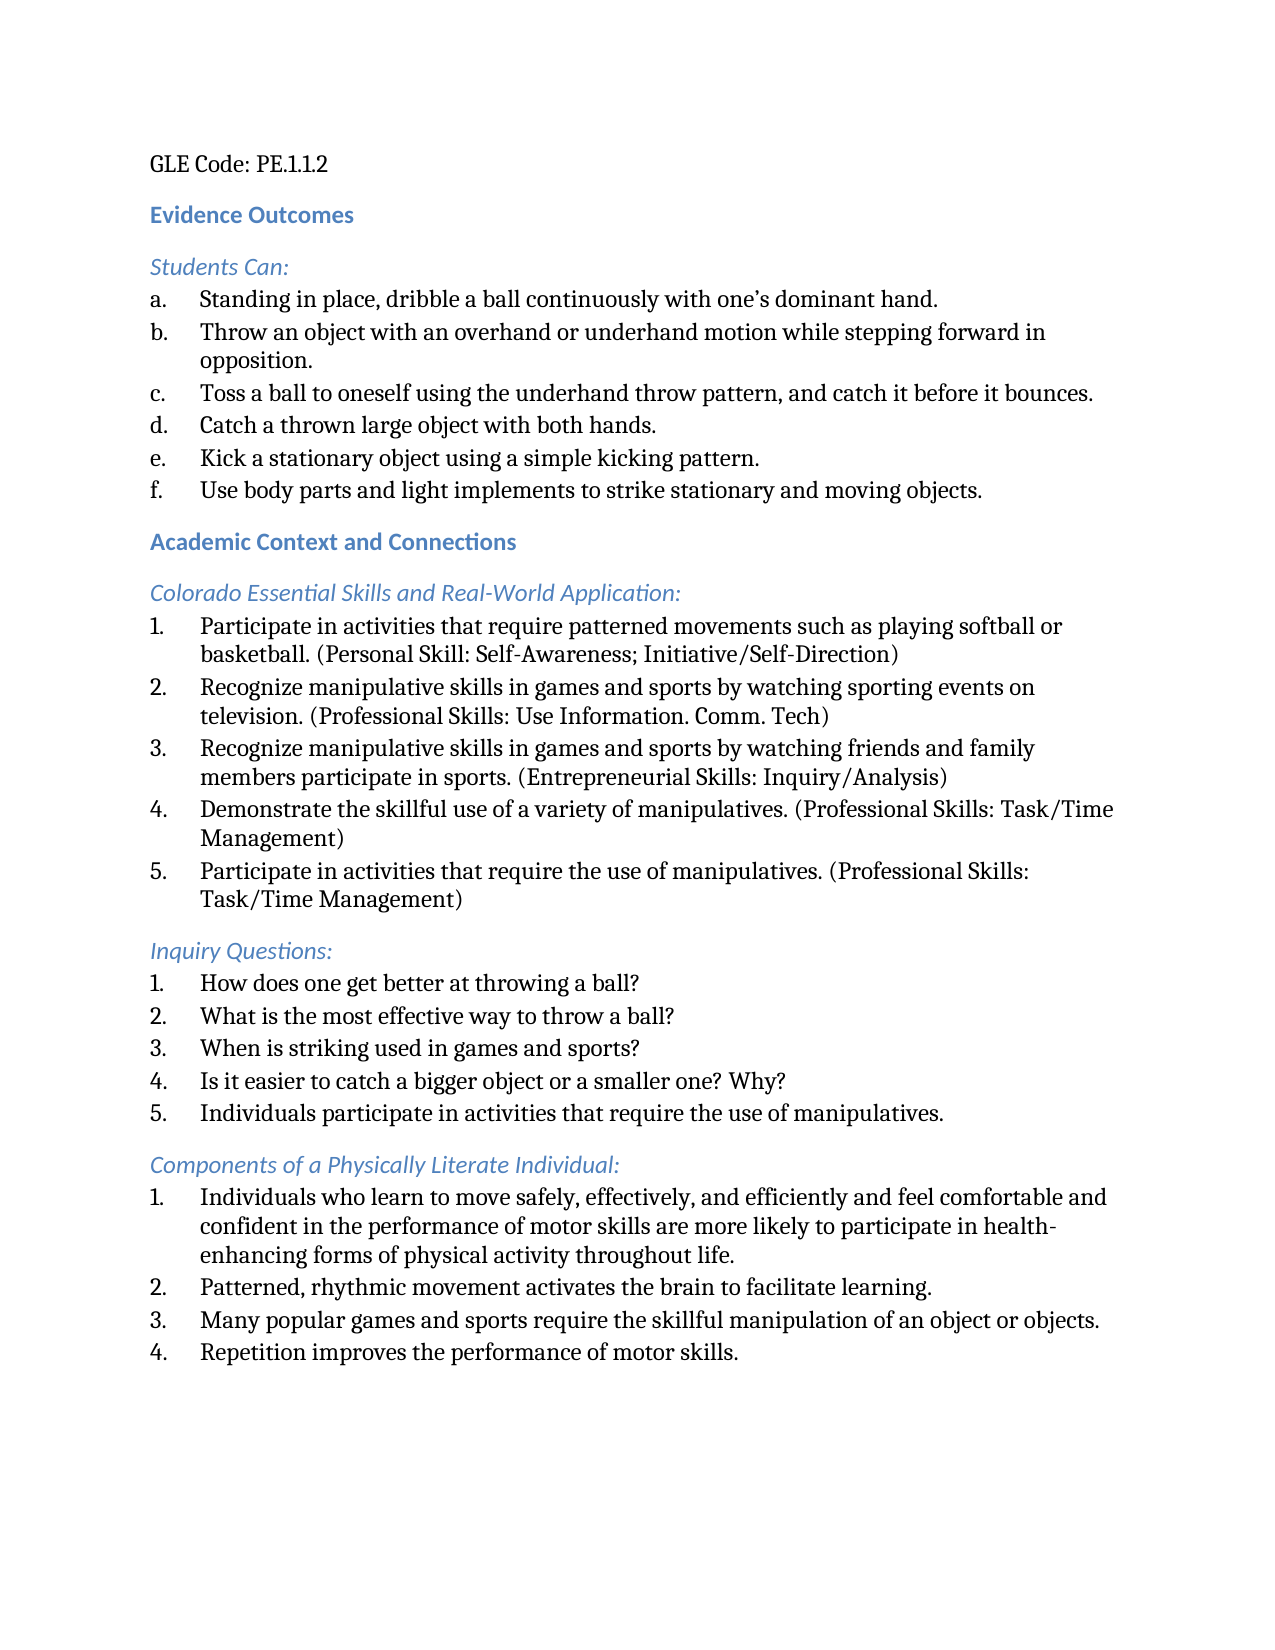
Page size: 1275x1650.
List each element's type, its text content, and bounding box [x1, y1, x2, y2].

list Use body parts and light implements to strike stationary and moving objects. [150, 476, 1125, 505]
list Many popular games and sports require the skillful manipulation of an object or objects. [150, 1306, 1125, 1334]
list Standing in place, dribble a ball continuously with one’s dominant hand. [150, 285, 1125, 314]
subtitle Inquiry Questions: [150, 935, 1125, 966]
list Participate in activities that require patterned movements such as playing softball or basketball. (Personal Skill: Self-Awareness; Initiative/Self-Direction) [150, 612, 1125, 669]
text GLE Code: PE.1.1.2 [150, 150, 1125, 179]
list When is striking used in games and sports? [150, 1034, 1125, 1063]
list Kick a stationary object using a simple kicking pattern. [150, 444, 1125, 473]
subtitle Colorado Essential Skills and Real-World Application: [150, 577, 1125, 608]
subtitle Academic Context and Connections [150, 526, 1125, 557]
list What is the most effective way to throw a ball? [150, 1002, 1125, 1031]
list Throw an object with an overhand or underhand motion while stepping forward in opposition. [150, 318, 1125, 375]
list Recognize manipulative skills in games and sports by watching sporting events on television. (Professional Skills: Use Information. Comm. Tech) [150, 673, 1125, 730]
list How does one get better at throwing a ball? [150, 969, 1125, 998]
list Patterned, rhythmic movement activates the brain to facilitate learning. [150, 1273, 1125, 1302]
list Individuals participate in activities that require the use of manipulatives. [150, 1099, 1125, 1128]
list Individuals who learn to move safely, effectively, and efficiently and feel comfortable and confident in the performance of motor skills are more likely to participate in health-enhancing forms of physical activity throughout life. [150, 1183, 1125, 1269]
list Is it easier to catch a bigger object or a smaller one? Why? [150, 1067, 1125, 1096]
subtitle Students Can: [150, 251, 1125, 281]
list Toss a ball to oneself using the underhand throw pattern, and catch it before it bounces. [150, 379, 1125, 408]
subtitle Components of a Physically Literate Individual: [150, 1149, 1125, 1179]
subtitle Evidence Outcomes [150, 199, 1125, 230]
list Catch a thrown large object with both hands. [150, 411, 1125, 440]
list Demonstrate the skillful use of a variety of manipulatives. (Professional Skills: Task/Time Management) [150, 795, 1125, 853]
list Repetition improves the performance of motor skills. [150, 1338, 1125, 1367]
list Recognize manipulative skills in games and sports by watching friends and family members participate in sports. (Entrepreneurial Skills: Inquiry/Analysis) [150, 734, 1125, 792]
list Participate in activities that require the use of manipulatives. (Professional Skills: Task/Time Management) [150, 857, 1125, 914]
